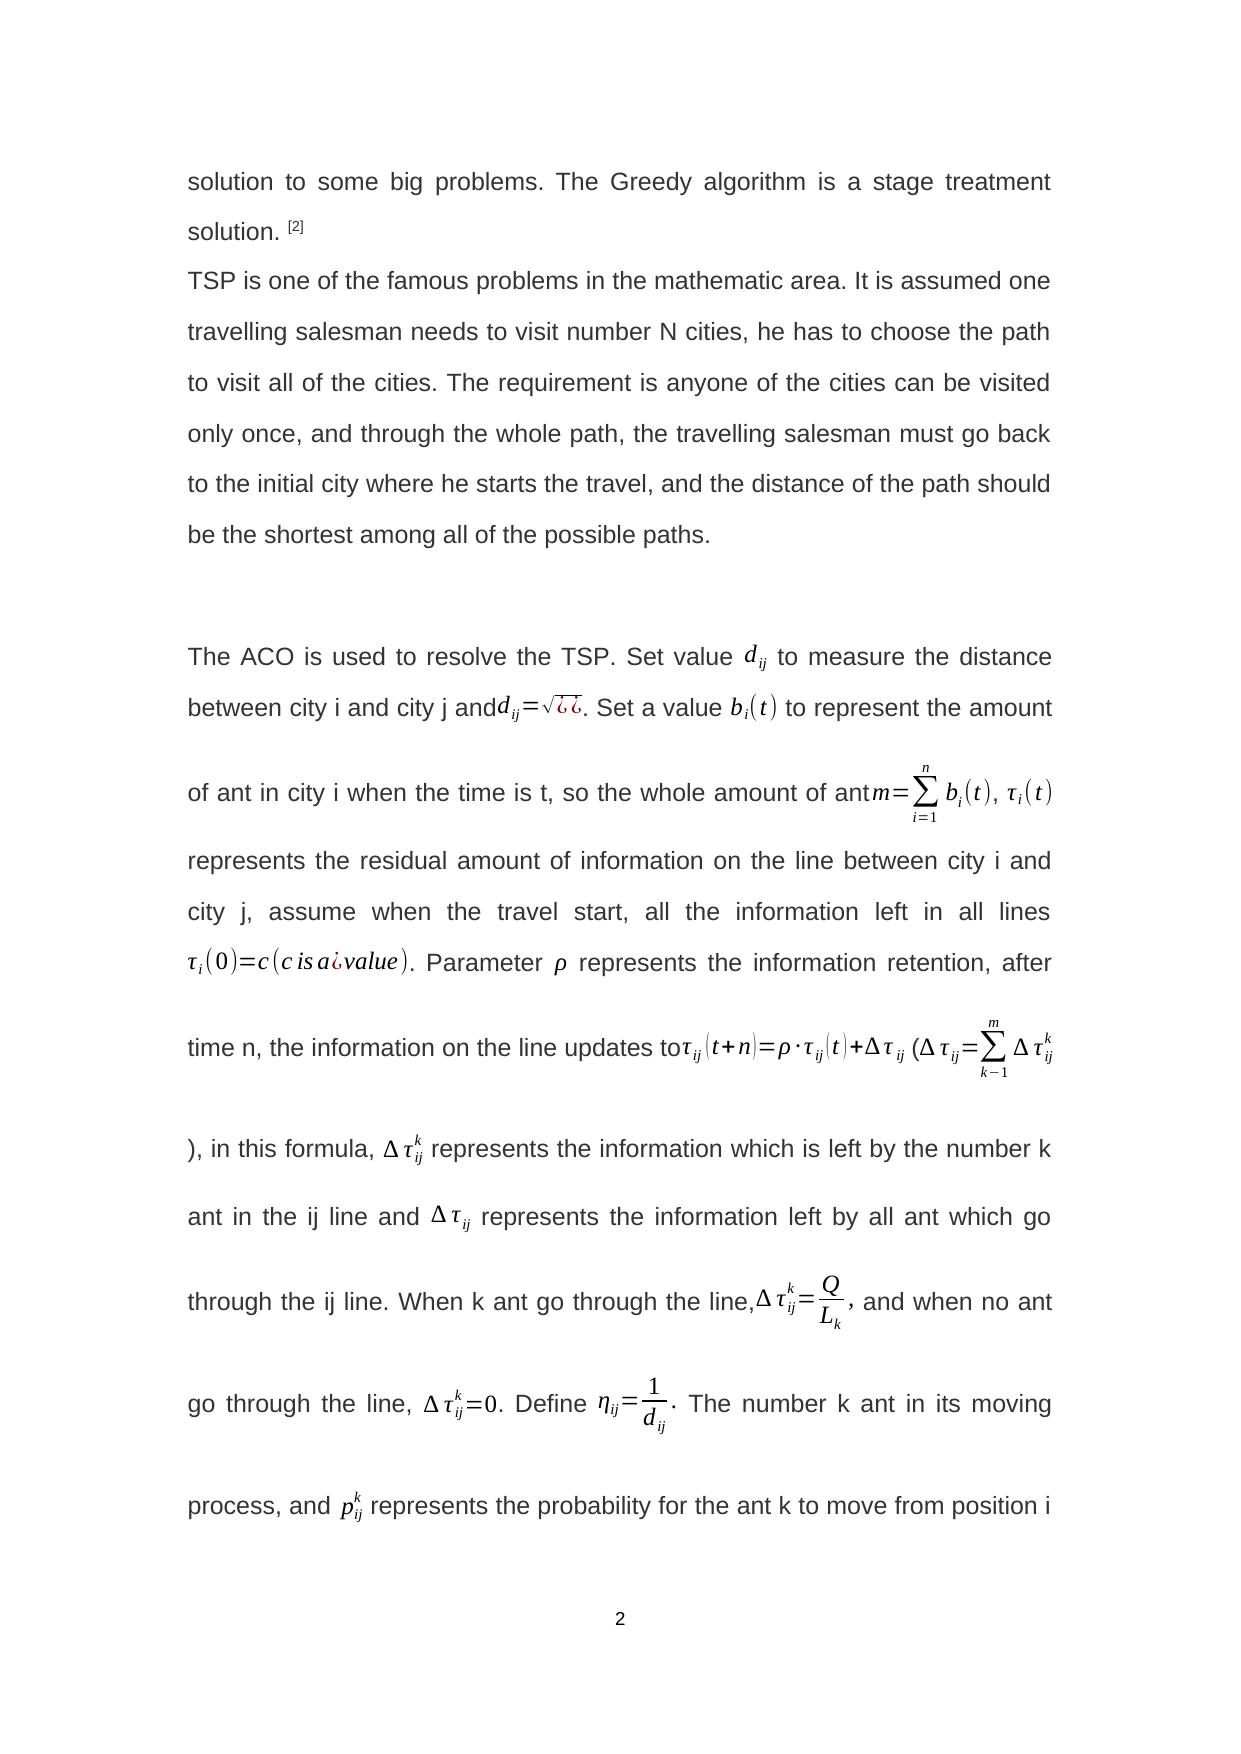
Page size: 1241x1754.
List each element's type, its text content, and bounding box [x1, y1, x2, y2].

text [187, 164, 1053, 249]
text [187, 639, 1053, 1539]
text TSP is one of the famous problems in the mathematic area. It is assumed one travelling salesman needs to visit number N cities, he has to choose the path to visit all of the cities. The requirement is anyone of the cities can be visited only once, and through the whole path, the travelling salesman must go back to the initial city where he starts the travel, and the distance of the path should be the shortest among all of the possible paths. [187, 263, 1053, 552]
